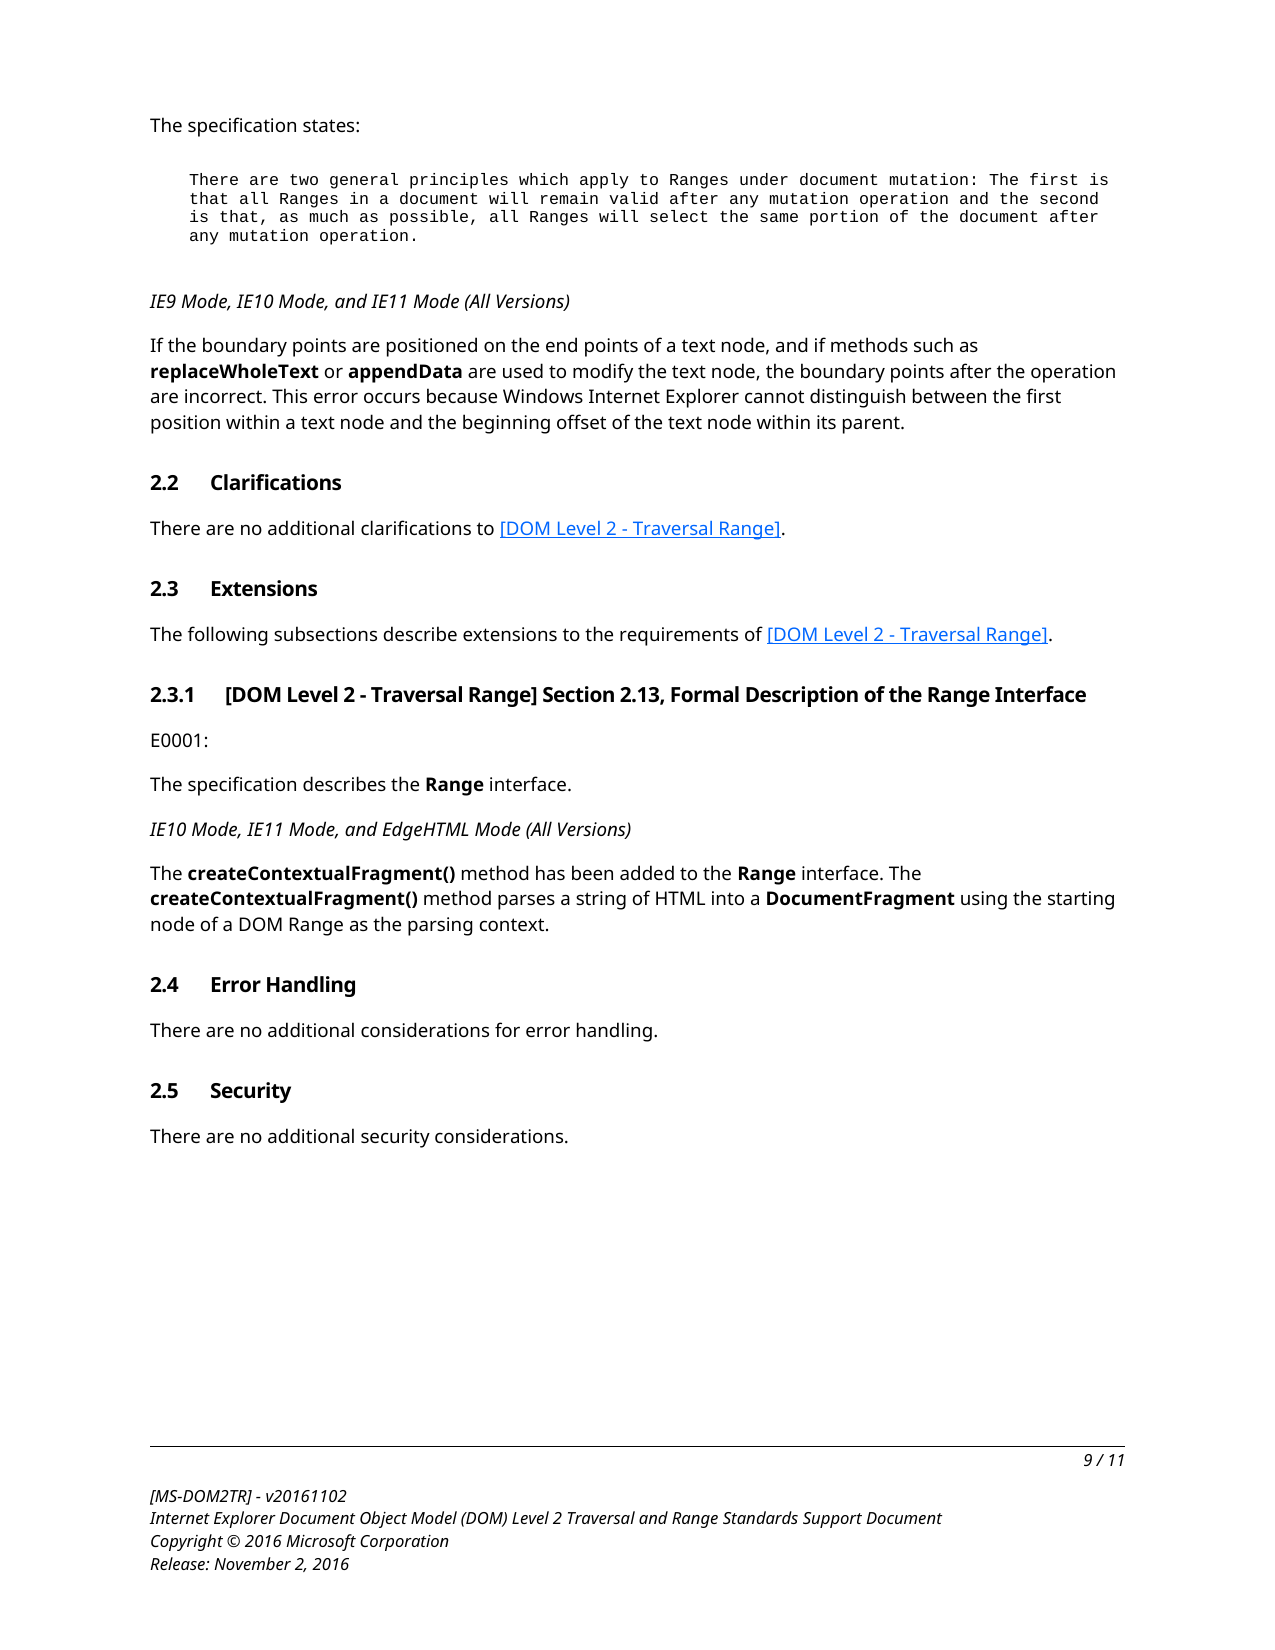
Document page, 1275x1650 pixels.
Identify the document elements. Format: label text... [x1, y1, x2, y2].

subtitle Clarifications [150, 468, 1125, 497]
text The following subsections describe extensions to the requirements of [DOM Level 2 - Traversal Range]. [150, 621, 1125, 647]
subtitle Security [150, 1076, 1125, 1104]
subtitle Extensions [150, 574, 1125, 603]
text E0001: [150, 727, 1125, 753]
text The createContextualFragment() method has been added to the Range interface. The createContextualFragment() method parses a string of HTML into a DocumentFragment using the starting node of a DOM Range as the parsing context. [150, 860, 1125, 937]
text There are no additional clarifications to [DOM Level 2 - Traversal Range]. [150, 515, 1125, 541]
text There are no additional security considerations. [150, 1123, 1125, 1149]
text There are two general principles which apply to Ranges under document mutation: The first is that all Ranges in a document will remain valid after any mutation operation and the second is that, as much as possible, all Ranges will select the same portion of the document after any mutation operation. [175, 163, 1137, 257]
text The specification states: [150, 112, 1125, 138]
text The specification describes the Range interface. [150, 772, 1125, 797]
text There are no additional considerations for error handling. [150, 1017, 1125, 1043]
text IE9 Mode, IE10 Mode, and IE11 Mode (All Versions) [150, 288, 1125, 314]
subtitle Error Handling [150, 970, 1125, 998]
subtitle [DOM Level 2 - Traversal Range] Section 2.13, Formal Description of the Range Interface [150, 680, 1125, 709]
text IE10 Mode, IE11 Mode, and EdgeHTML Mode (All Versions) [150, 816, 1125, 841]
text If the boundary points are positioned on the end points of a text node, and if methods such as replaceWholeText or appendData are used to modify the text node, the boundary points after the operation are incorrect. This error occurs because Windows Internet Explorer cannot distinguish between the first position within a text node and the beginning offset of the text node within its parent. [150, 333, 1125, 435]
